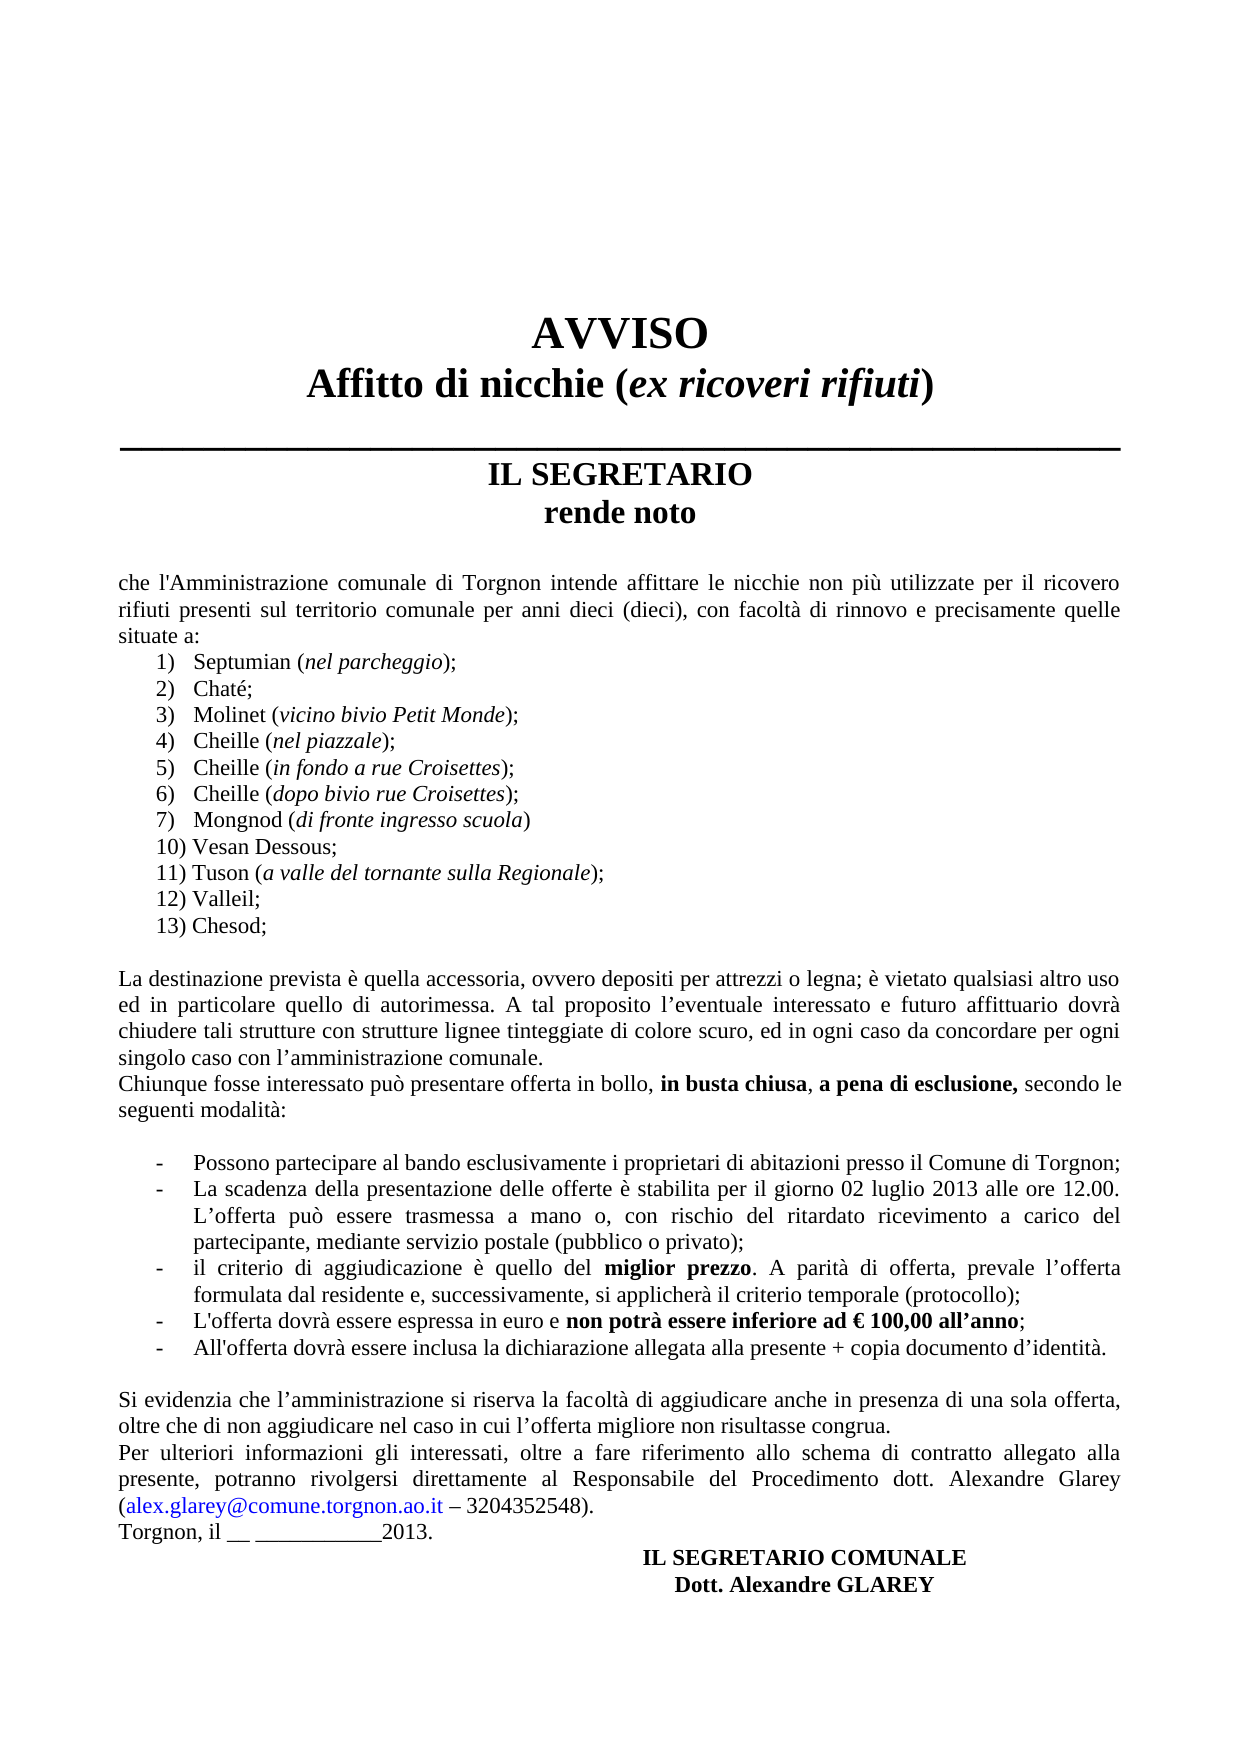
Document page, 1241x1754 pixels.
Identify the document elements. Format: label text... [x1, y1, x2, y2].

text 10) Vesan Dessous; [156, 833, 1122, 859]
list Cheille (dopo bivio rue Croisettes); [156, 780, 1122, 806]
list il criterio di aggiudicazione è quello del miglior prezzo. A parità di offerta, prevale l’offerta formulata dal residente e, successivamente, si applicherà il criterio temporale (protocollo); [156, 1254, 1122, 1307]
text ________________________________________________ [118, 406, 1122, 454]
text 11) Tuson (a valle del tornante sulla Regionale); [156, 859, 1122, 886]
text IL SEGRETARIO [118, 454, 1122, 493]
list All'offerta dovrà essere inclusa la dichiarazione allegata alla presente + copia documento d’identità. [156, 1333, 1122, 1360]
text Torgnon, il __ ___________2013. [118, 1518, 1122, 1544]
text La destinazione prevista è quella accessoria, ovvero depositi per attrezzi o legna; è vietato qualsiasi altro uso ed in particolare quello di autorimessa. A tal proposito l’eventuale interessato e futuro affittuario dovrà chiudere tali strutture con strutture lignee tinteggiate di colore scuro, ed in ogni caso da concordare per ogni singolo caso con l’amministrazione comunale. [118, 964, 1122, 1070]
text Si evidenzia che l’amministrazione si riserva la facoltà di aggiudicare anche in presenza di una sola offerta, oltre che di non aggiudicare nel caso in cui l’offerta migliore non risultasse congrua. [118, 1386, 1122, 1439]
list Septumian (nel parcheggio); [156, 648, 1122, 675]
list Chaté; [156, 675, 1122, 701]
text rende noto [118, 493, 1122, 531]
list La scadenza della presentazione delle offerte è stabilita per il giorno 02 luglio 2013 alle ore 12.00. L’offerta può essere trasmessa a mano o, con rischio del ritardato ricevimento a carico del partecipante, mediante servizio postale (pubblico o privato); [156, 1175, 1122, 1254]
list Cheille (in fondo a rue Croisettes); [156, 754, 1122, 780]
list Molinet (vicino bivio Petit Monde); [156, 701, 1122, 727]
text 12) Valleil; [156, 886, 1122, 912]
text Per ulteriori informazioni gli interessati, oltre a fare riferimento allo schema di contratto allegato alla presente, potranno rivolgersi direttamente al Responsabile del Procedimento dott. Alexandre Glarey (alex.glarey@comune.torgnon.ao.it – 3204352548). [118, 1439, 1122, 1518]
text AVVISO [118, 306, 1122, 358]
text Chiunque fosse interessato può presentare offerta in bollo, in busta chiusa, a pena di esclusione, secondo le seguenti modalità: [118, 1070, 1122, 1123]
text Dott. Alexandre GLAREY [487, 1571, 1122, 1597]
list Cheille (nel piazzale); [156, 727, 1122, 754]
text IL SEGRETARIO COMUNALE [413, 1544, 1122, 1571]
text che l'Amministrazione comunale di Torgnon intende affittare le nicchie non più utilizzate per il ricovero rifiuti presenti sul territorio comunale per anni dieci (dieci), con facoltà di rinnovo e precisamente quelle situate a: [118, 569, 1122, 648]
text 13) Chesod; [156, 912, 1122, 938]
list Mongnod (di fronte ingresso scuola) [156, 806, 1122, 833]
list Possono partecipare al bando esclusivamente i proprietari di abitazioni presso il Comune di Torgnon; [156, 1149, 1122, 1175]
text Affitto di nicchie (ex ricoveri rifiuti) [118, 358, 1122, 406]
list L'offerta dovrà essere espressa in euro e non potrà essere inferiore ad € 100,00 all’anno; [156, 1307, 1122, 1333]
